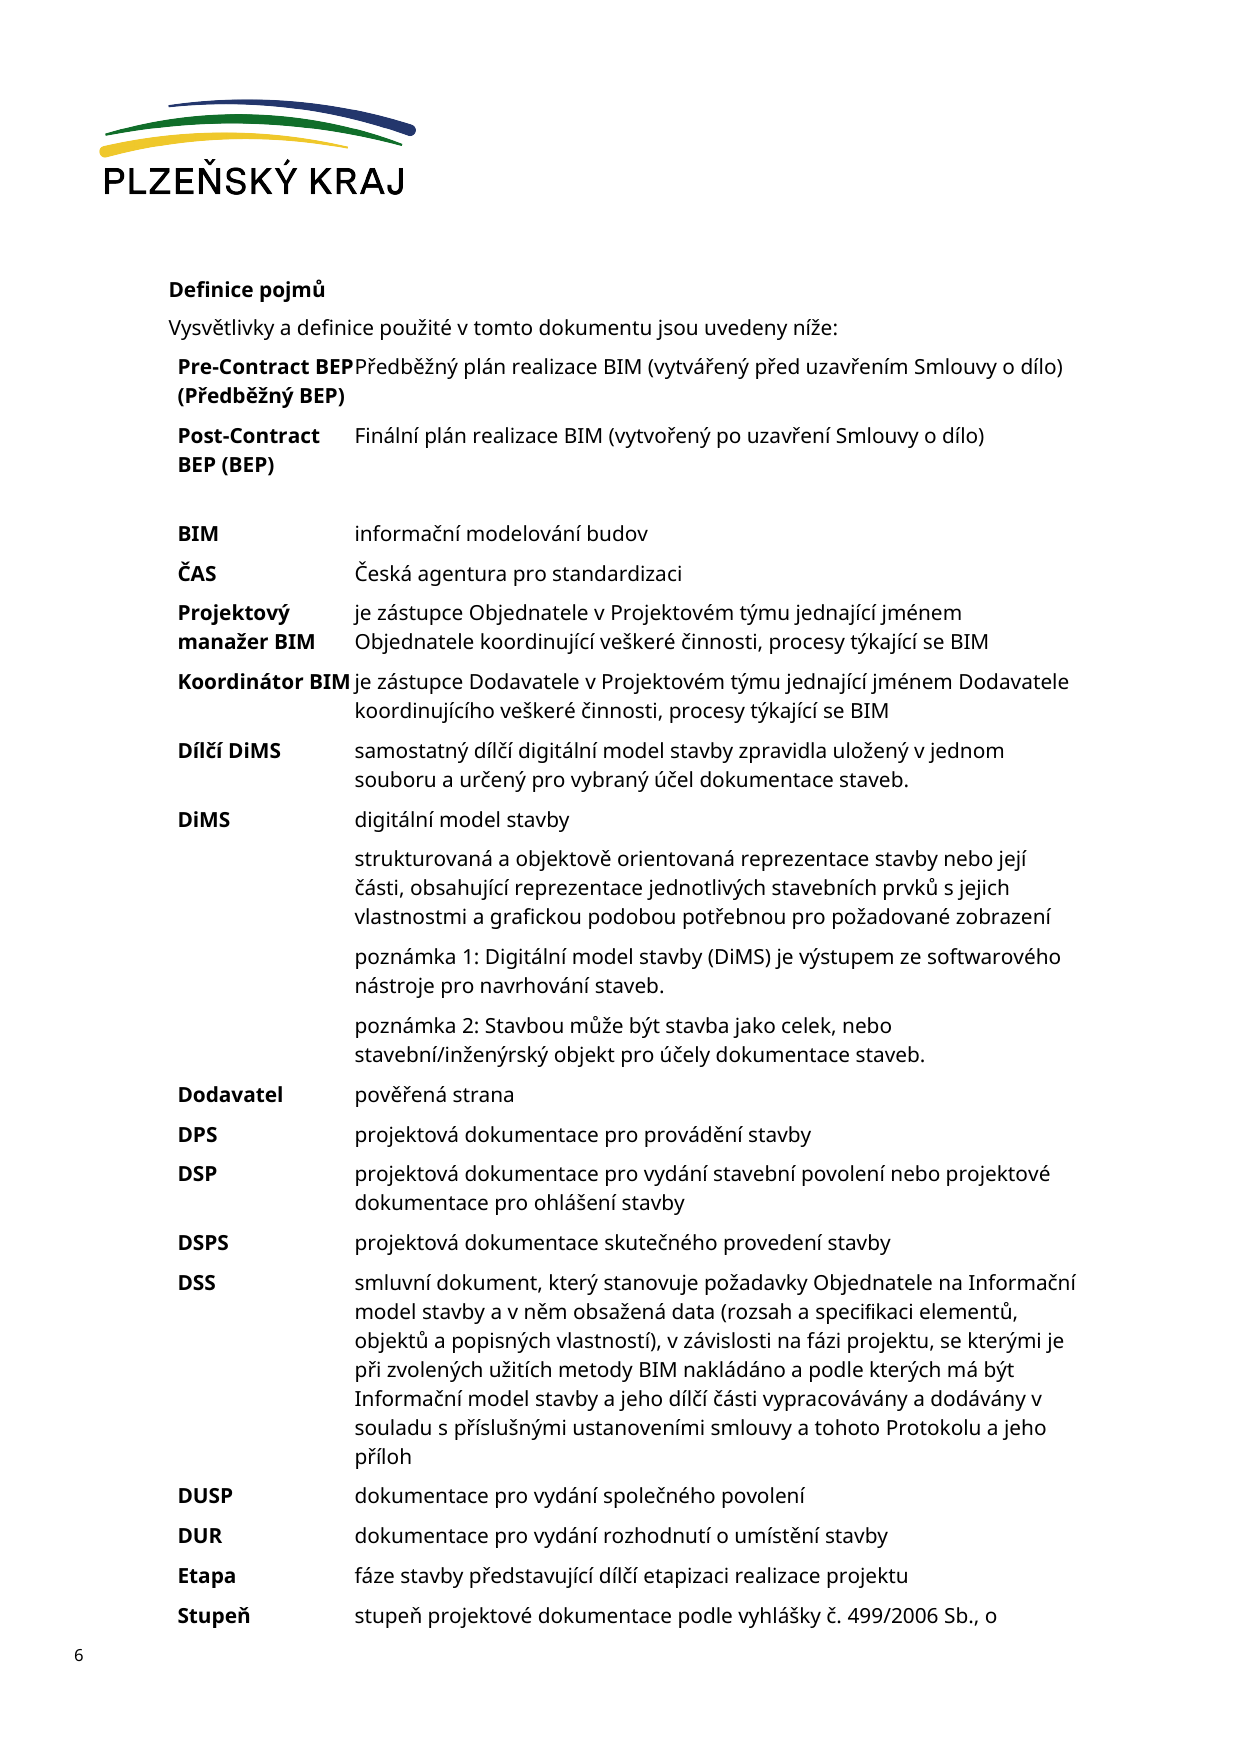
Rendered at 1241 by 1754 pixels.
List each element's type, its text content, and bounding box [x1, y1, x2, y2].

table_cell DUSP [177, 1482, 354, 1521]
table_cell Etapa [177, 1561, 354, 1601]
table_cell DiMS [177, 805, 354, 1080]
table_cell projektová dokumentace skutečného provedení stavby [354, 1228, 1081, 1268]
table_cell DSPS [177, 1228, 354, 1268]
table_cell Dodavatel [177, 1080, 354, 1120]
table_cell Post-Contract BEP (BEP) [177, 421, 354, 519]
table_cell ČAS [177, 559, 354, 598]
table_cell DUR [177, 1521, 354, 1561]
table_cell Koordinátor BIM [177, 667, 354, 736]
table_cell Dílčí DiMS [177, 736, 354, 805]
table_cell Česká agentura pro standardizaci [354, 559, 1081, 598]
text Vysvětlivky a definice použité v tomto dokumentu jsou uvedeny níže: [168, 313, 1169, 342]
table_cell informační modelování budov [354, 519, 1081, 559]
table_cell je zástupce Objednatele v Projektovém týmu jednající jménem Objednatele koordinující veškeré činnosti, procesy týkající se BIM [354, 599, 1081, 667]
table_cell BIM [177, 519, 354, 559]
table_header Předběžný plán realizace BIM (vytvářený před uzavřením Smlouvy o dílo) [354, 353, 1081, 421]
table_cell DSP [177, 1160, 354, 1228]
picture [73, 73, 442, 221]
table_cell DSS [177, 1268, 354, 1482]
table_cell fáze stavby představující dílčí etapizaci realizace projektu [354, 1561, 1081, 1601]
table_cell projektová dokumentace pro provádění stavby [354, 1120, 1081, 1159]
table_header Pre-Contract BEP (Předběžný BEP) [177, 353, 354, 421]
table_cell DPS [177, 1120, 354, 1159]
table_cell projektová dokumentace pro vydání stavební povolení nebo projektové dokumentace pro ohlášení stavby [354, 1160, 1081, 1228]
table_cell digitální model stavby strukturovaná a objektově orientovaná reprezentace stavby nebo její části, obsahující reprezentace jednotlivých stavebních prvků s jejich vlastnostmi a grafickou podobou potřebnou pro požadované zobrazení poznámka 1: Digitální model stavby (DiMS) je výstupem ze softwarového nástroje pro navrhování staveb. poznámka 2: Stavbou může být stavba jako celek, nebo stavební/inženýrský objekt pro účely dokumentace staveb. [354, 805, 1081, 1080]
text Definice pojmů [168, 275, 1169, 303]
table_cell Projektový manažer BIM [177, 599, 354, 667]
table_cell samostatný dílčí digitální model stavby zpravidla uložený v jednom souboru a určený pro vybraný účel dokumentace staveb. [354, 736, 1081, 805]
table_cell je zástupce Dodavatele v Projektovém týmu jednající jménem Dodavatele koordinujícího veškeré činnosti, procesy týkající se BIM [354, 667, 1081, 736]
table_cell dokumentace pro vydání společného povolení [354, 1482, 1081, 1521]
table_cell smluvní dokument, který stanovuje požadavky Objednatele na Informační model stavby a v něm obsažená data (rozsah a speciﬁkaci elementů, objektů a popisných vlastností), v závislosti na fázi projektu, se kterými je při zvolených užitích metody BIM nakládáno a podle kterých má být Informační model stavby a jeho dílčí části vypracovávány a dodávány v souladu s příslušnými ustanoveními smlouvy a tohoto Protokolu a jeho příloh [354, 1268, 1081, 1482]
table_cell Stupeň [177, 1601, 354, 1641]
table_cell Finální plán realizace BIM (vytvořený po uzavření Smlouvy o dílo) [354, 421, 1081, 519]
table_cell dokumentace pro vydání rozhodnutí o umístění stavby [354, 1521, 1081, 1561]
table_cell stupeň projektové dokumentace podle vyhlášky č. 499/2006 Sb., o dokumentaci staveb [354, 1601, 1081, 1641]
table_cell pověřená strana [354, 1080, 1081, 1120]
